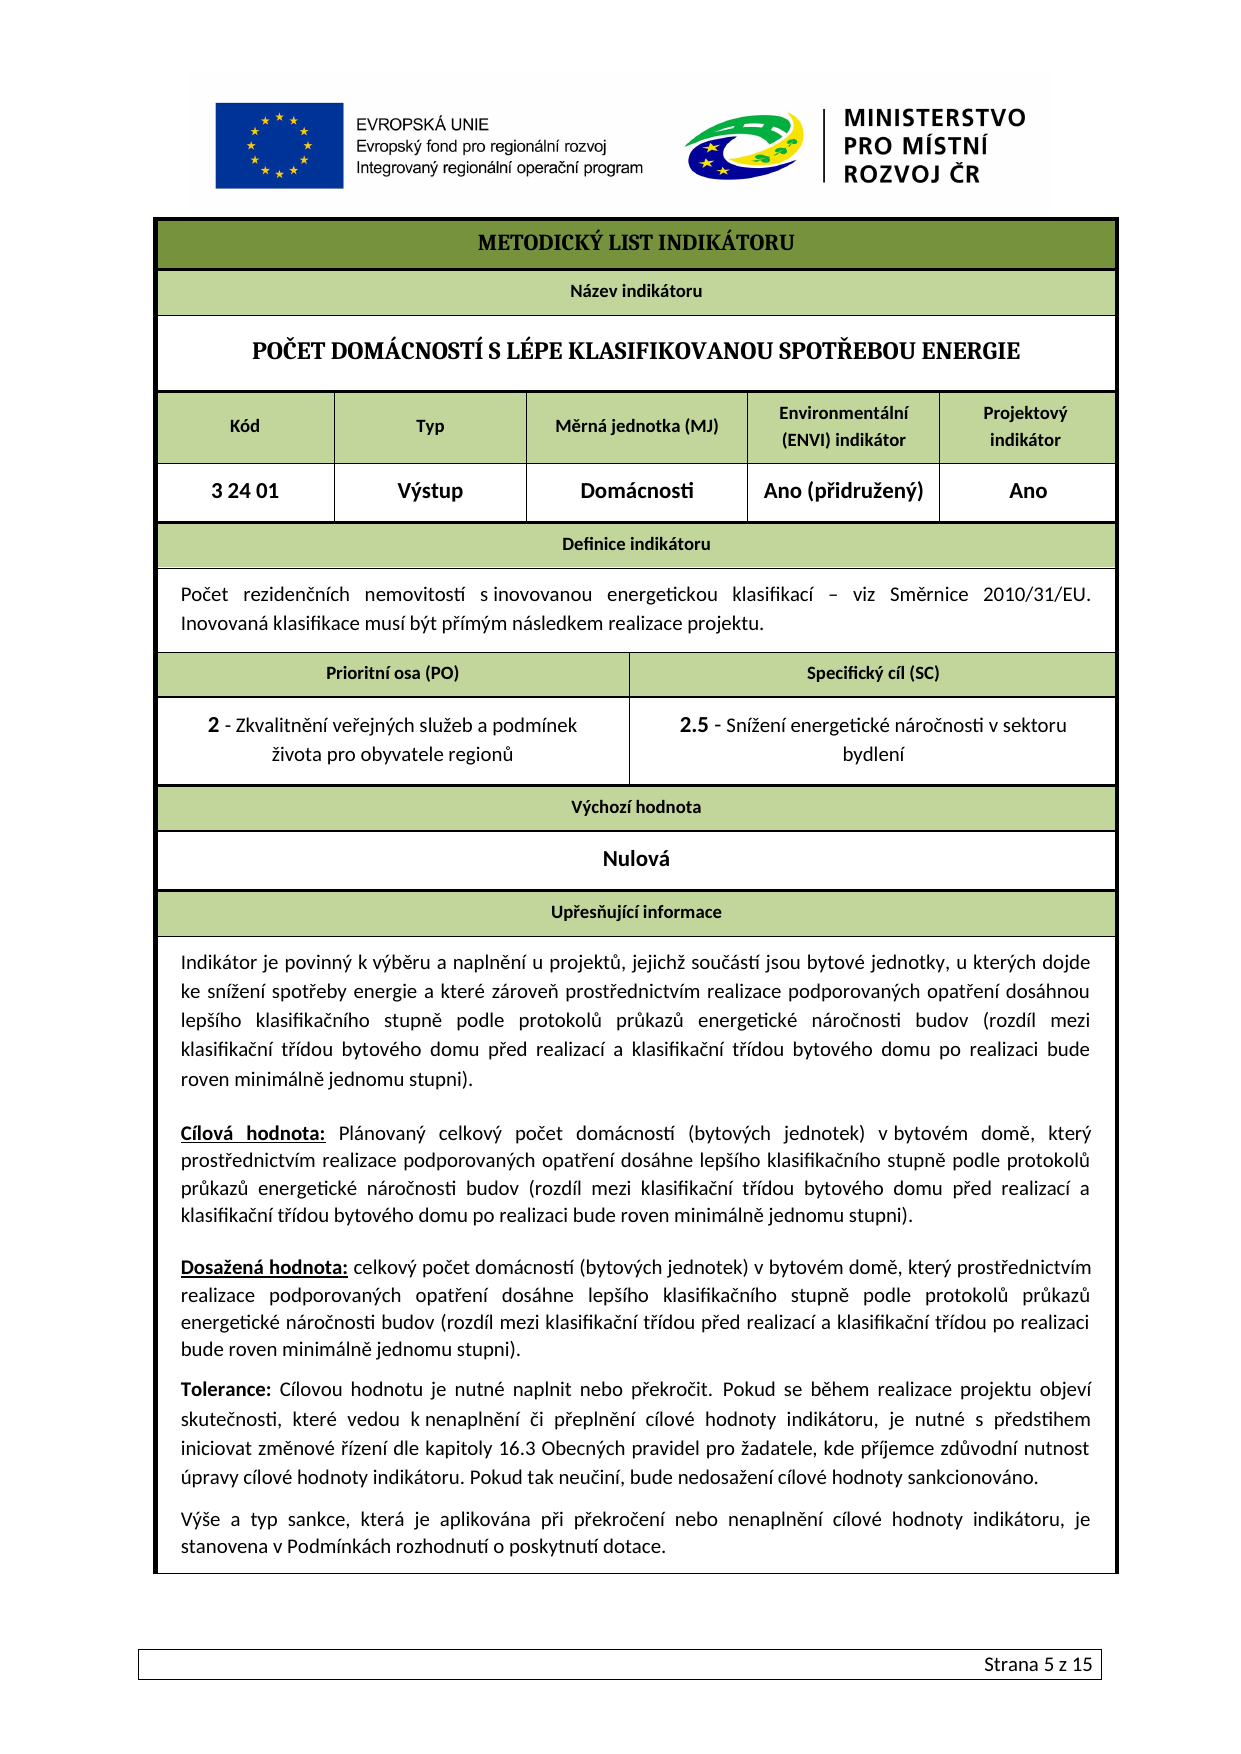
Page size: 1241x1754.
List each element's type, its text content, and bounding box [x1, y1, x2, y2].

table_cell Název indikátoru [158, 271, 1115, 315]
table_cell Specifický cíl (SC) [630, 653, 1115, 696]
table_cell Projektový indikátor [940, 393, 1115, 463]
table_header METODICKÝ LIST INDIKÁTORU [158, 221, 1115, 268]
table_cell Nulová [158, 832, 1115, 889]
table_cell Upřesňující informace [158, 892, 1115, 936]
table_cell 3 24 01 [158, 464, 334, 521]
table_cell Environmentální (ENVI) indikátor [748, 393, 939, 463]
table_cell Výstup [335, 464, 526, 521]
table_cell 2.5 - Snížení energetické náročnosti v sektoru bydlení [630, 698, 1115, 783]
table_cell Indikátor je povinný k výběru a naplnění u projektů, jejichž součástí jsou bytové jednotky, u kterých dojde ke snížení spotřeby energie a které zároveň prostřednictvím realizace podporovaných opatření dosáhnou lepšího klasifikačního stupně podle protokolů průkazů energetické náročnosti budov (rozdíl mezi klasifikační třídou bytového domu před realizací a klasifikační třídou bytového domu po realizaci bude roven minimálně jednomu stupni). Cílová hodnota: Plánovaný celkový počet domácností (bytových jednotek) v bytovém domě, který prostřednictvím realizace podporovaných opatření dosáhne lepšího klasifikačního stupně podle protokolů průkazů energetické náročnosti budov (rozdíl mezi klasifikační třídou bytového domu před realizací a klasifikační třídou bytového domu po realizaci bude roven minimálně jednomu stupni). Dosažená hodnota: celkový počet domácností (bytových jednotek) v bytovém domě, který prostřednictvím realizace podporovaných opatření dosáhne lepšího klasifikačního stupně podle protokolů průkazů energetické náročnosti budov (rozdíl mezi klasifikační třídou před realizací a klasifikační třídou po realizaci bude roven minimálně jednomu stupni). Tolerance: Cílovou hodnotu je nutné naplnit nebo překročit. Pokud se během realizace projektu objeví skutečnosti, které vedou k nenaplnění či přeplnění cílové hodnoty indikátoru, je nutné s předstihem iniciovat změnové řízení dle kapitoly 16.3 Obecných pravidel pro žadatele, kde příjemce zdůvodní nutnost úpravy cílové hodnoty indikátoru. Pokud tak neučiní, bude nedosažení cílové hodnoty sankcionováno. Výše a typ sankce, která je aplikována při překročení nebo nenaplnění cílové hodnoty indikátoru, je stanovena v Podmínkách rozhodnutí o poskytnutí dotace. [158, 937, 1115, 1573]
table_cell 2 - Zkvalitnění veřejných služeb a podmínek života pro obyvatele regionů [158, 698, 629, 783]
table_cell Definice indikátoru [158, 524, 1115, 567]
table_cell Ano [940, 464, 1115, 521]
table_cell Domácnosti [527, 464, 747, 521]
table_cell Typ [335, 393, 526, 463]
table_cell Kód [158, 393, 334, 463]
table_cell Ano (přidružený) [748, 464, 939, 521]
table_cell Počet rezidenčních nemovitostí s inovovanou energetickou klasifikací – viz Směrnice 2010/31/EU. Inovovaná klasifikace musí být přímým následkem realizace projektu. [158, 569, 1115, 652]
table_cell Počet domácností s lépe klasifikovanou spotřebou energie [158, 316, 1115, 390]
table_cell Prioritní osa (PO) [158, 653, 629, 696]
table_cell Měrná jednotka (MJ) [527, 393, 747, 463]
picture [187, 73, 1053, 217]
table_cell Výchozí hodnota [158, 787, 1115, 830]
